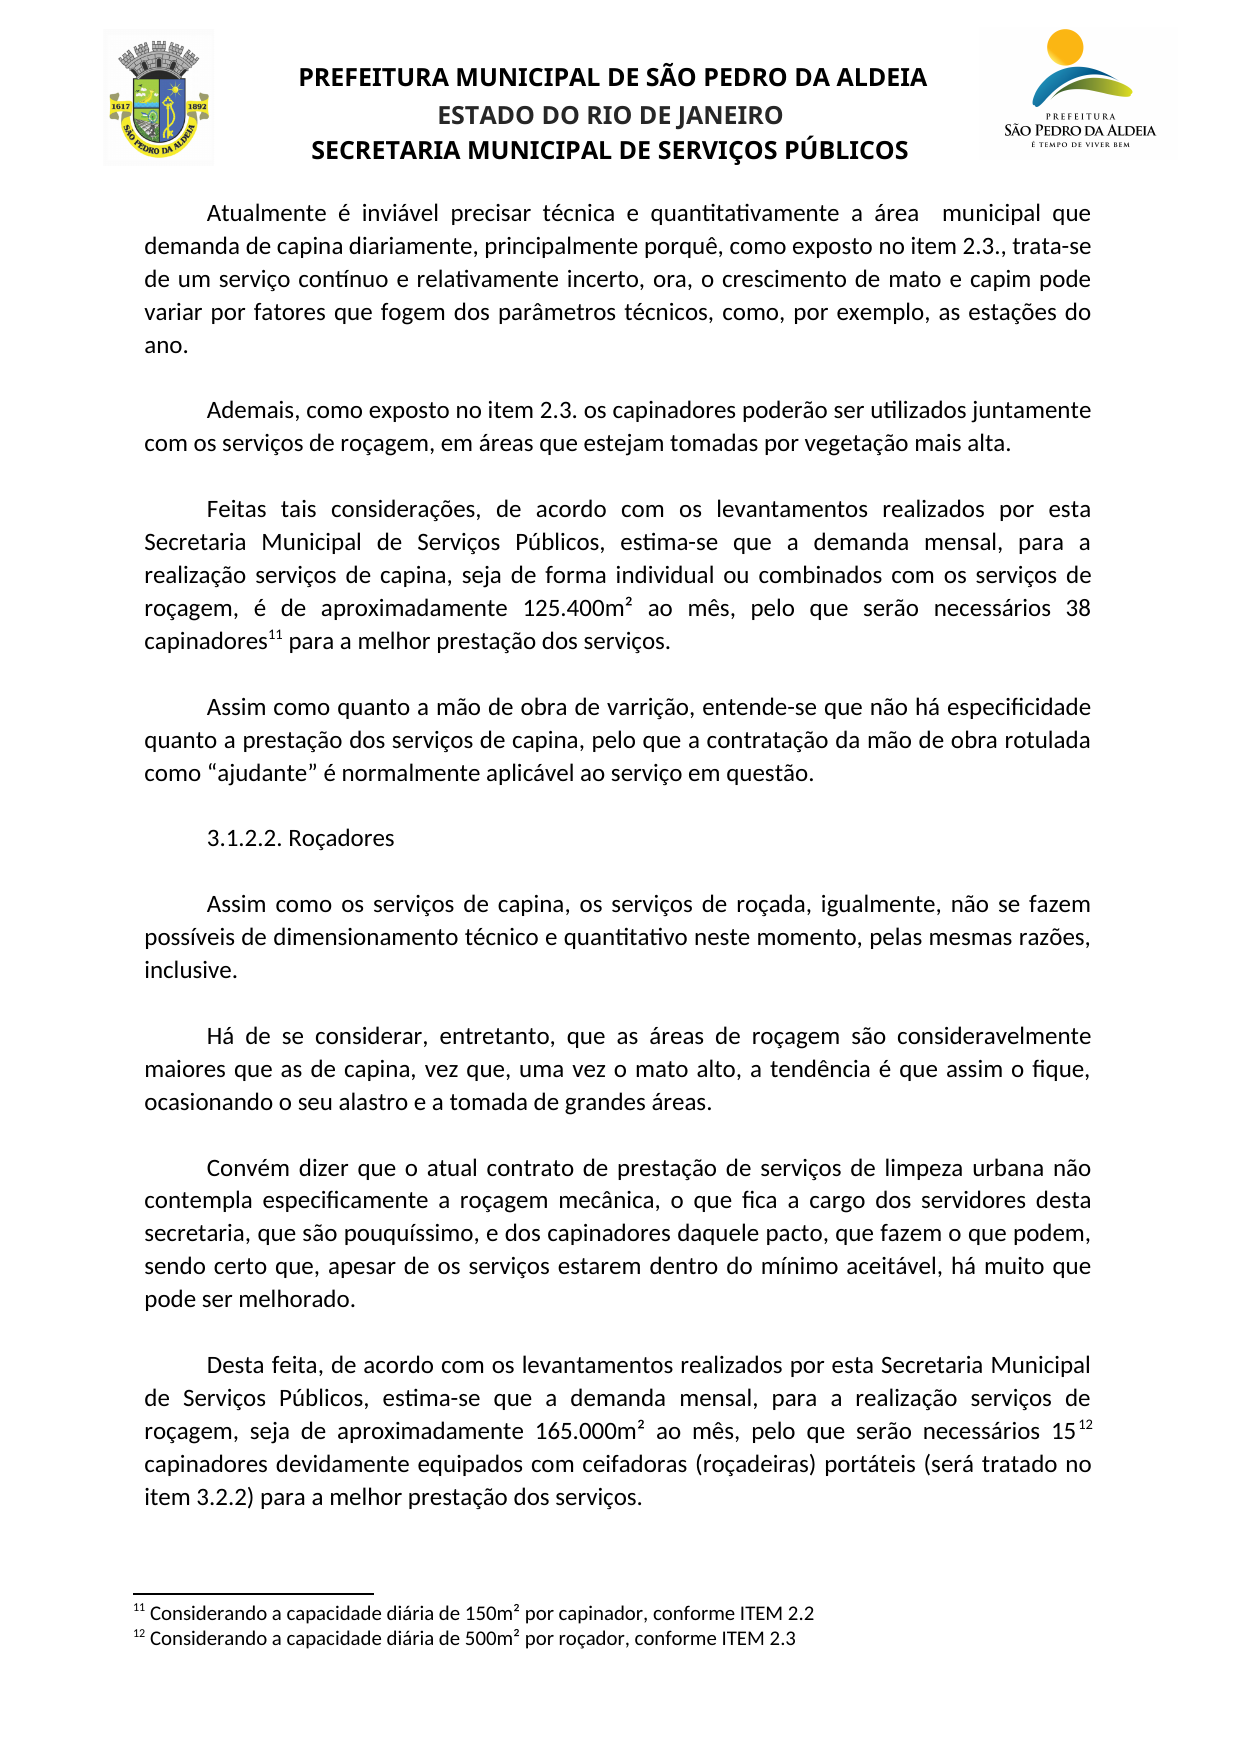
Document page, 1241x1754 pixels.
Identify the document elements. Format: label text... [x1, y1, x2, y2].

text Há de se considerar, entretanto, que as áreas de roçagem são consideravelmente maiores que as de capina, vez que, uma vez o mato alto, a tendência é que assim o fique, ocasionando o seu alastro e a tomada de grandes áreas. [144, 1020, 1093, 1116]
text Convém dizer que o atual contrato de prestação de serviços de limpeza urbana não contempla especificamente a roçagem mecânica, o que fica a cargo dos servidores desta secretaria, que são pouquíssimo, e dos capinadores daquele pacto, que fazem o que podem, sendo certo que, apesar de os serviços estarem dentro do mínimo aceitável, há muito que pode ser melhorado. [144, 1152, 1093, 1314]
text Desta feita, de acordo com os levantamentos realizados por esta Secretaria Municipal de Serviços Públicos, estima-se que a demanda mensal, para a realização serviços de roçagem, seja de aproximadamente 165.000m² ao mês, pelo que serão necessários 15 capinadores devidamente equipados com ceifadoras (roçadeiras) portáteis (será tratado no item 3.2.2) para a melhor prestação dos serviços. [144, 1349, 1093, 1511]
text Assim como quanto a mão de obra de varrição, entende-se que não há especificidade quanto a prestação dos serviços de capina, pelo que a contratação da mão de obra rotulada como “ajudante” é normalmente aplicável ao serviço em questão. [144, 691, 1093, 787]
picture [103, 29, 215, 166]
picture [979, 27, 1178, 160]
text Ademais, como exposto no item 2.3. os capinadores poderão ser utilizados juntamente com os serviços de roçagem, em áreas que estejam tomadas por vegetação mais alta. [144, 394, 1093, 458]
text Feitas tais considerações, de acordo com os levantamentos realizados por esta Secretaria Municipal de Serviços Públicos, estima-se que a demanda mensal, para a realização serviços de capina, seja de forma individual ou combinados com os serviços de roçagem, é de aproximadamente 125.400m² ao mês, pelo que serão necessários 38 capinadores para a melhor prestação dos serviços. [144, 493, 1093, 656]
text 3.1.2.2. Roçadores [144, 822, 1093, 853]
text Atualmente é inviável precisar técnica e quantitativamente a área municipal que demanda de capina diariamente, principalmente porquê, como exposto no item 2.3., trata-se de um serviço contínuo e relativamente incerto, ora, o crescimento de mato e capim pode variar por fatores que fogem dos parâmetros técnicos, como, por exemplo, as estações do ano. [144, 197, 1093, 359]
text Assim como os serviços de capina, os serviços de roçada, igualmente, não se fazem possíveis de dimensionamento técnico e quantitativo neste momento, pelas mesmas razões, inclusive. [144, 888, 1093, 985]
